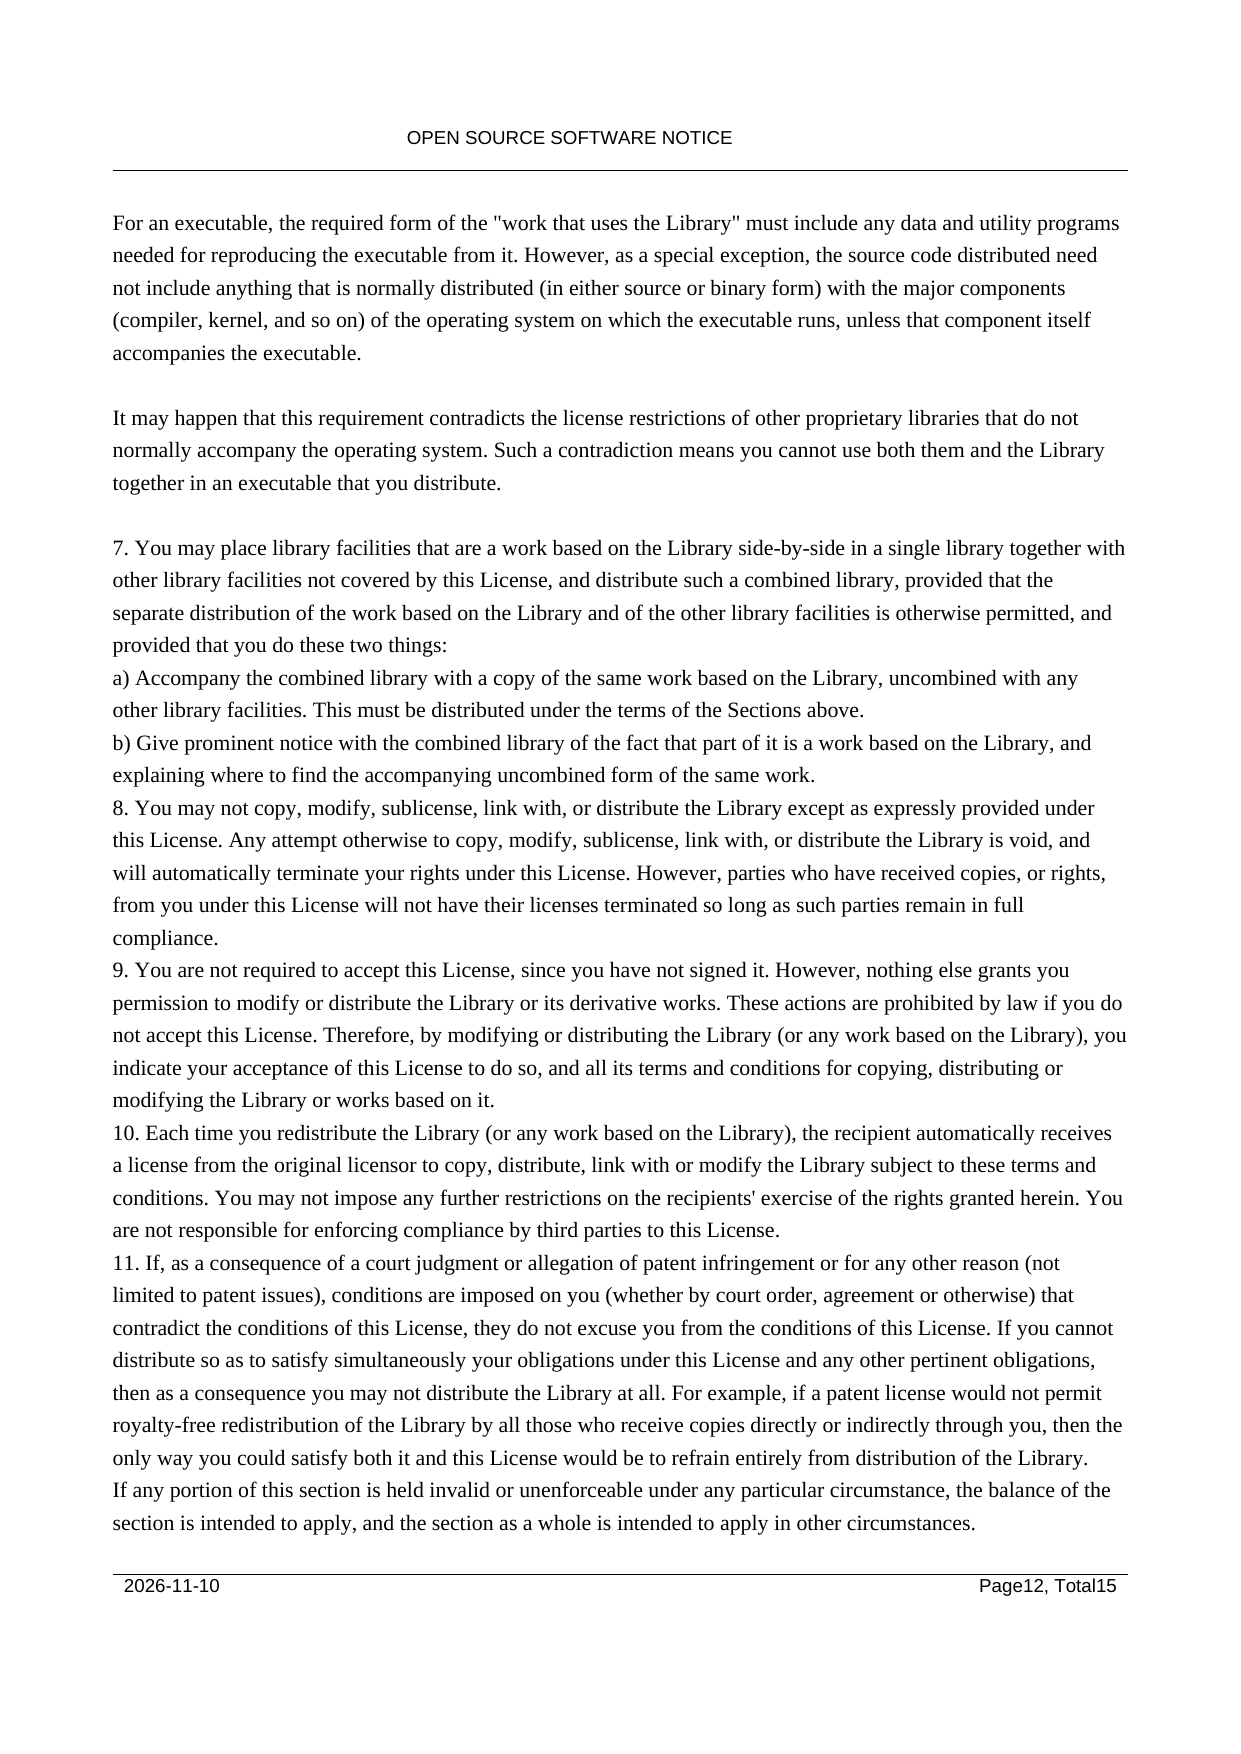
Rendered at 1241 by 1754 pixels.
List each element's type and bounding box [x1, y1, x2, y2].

text [112, 206, 1128, 1539]
